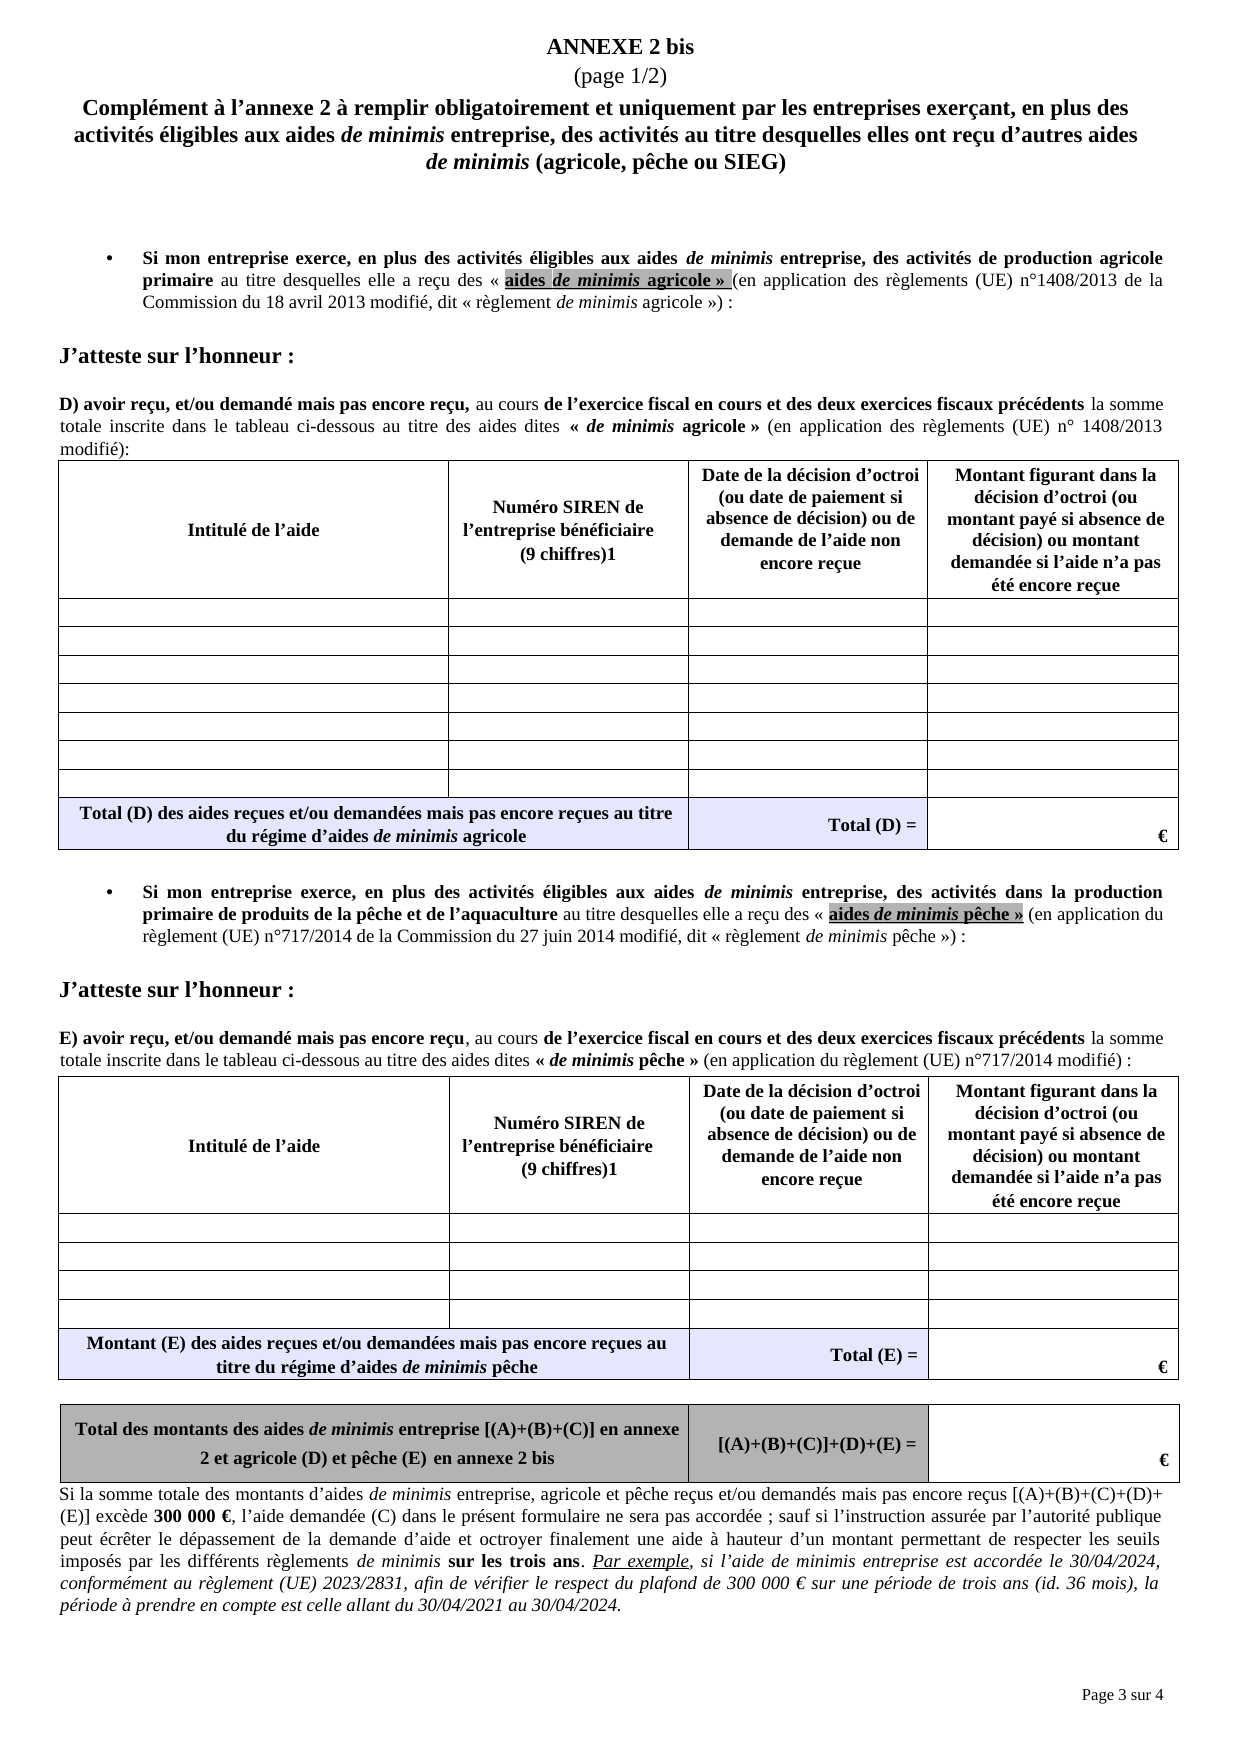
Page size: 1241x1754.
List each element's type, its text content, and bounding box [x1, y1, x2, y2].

table_cell [59, 1271, 449, 1299]
table_cell [450, 1271, 689, 1299]
table_cell [449, 741, 688, 769]
text E) avoir reçu, et/ou demandé mais pas encore reçu, au cours de l’exercice fiscal en cours et des deux exercices fiscaux précédents la somme totale inscrite dans le tableau ci-dessous au titre des aides dites « de minimis pêche » (en application du règlement (UE) n°717/2014 modifié) : [59, 1027, 1164, 1071]
table_cell Total (D) des aides reçues et/ou demandées mais pas encore reçues au titre du régime d’aides de minimis agricole [59, 798, 688, 849]
table_cell [449, 713, 688, 740]
table_cell Total (D) = [689, 798, 927, 849]
text Complément à l’annexe 2 à remplir obligatoirement et uniquement par les entreprises exerçant, en plus des activités éligibles aux aides de minimis entreprise, des activités au titre desquelles elles ont reçu d’autres aides de minimis (agricole, pêche ou SIEG) [59, 94, 1152, 174]
table_header Date de la décision d’octroi (ou date de paiement si absence de décision) ou de demande de l’aide non encore reçue [689, 461, 927, 597]
table_cell [928, 627, 1178, 654]
table_cell [59, 684, 448, 712]
table_cell [690, 1271, 928, 1299]
table_cell [449, 770, 688, 797]
table_cell [59, 741, 448, 769]
text (page 1/2) [57, 62, 1183, 88]
table_cell [450, 1243, 689, 1270]
table_cell [928, 770, 1178, 797]
table_cell [690, 1214, 928, 1242]
table_header Montant figurant dans la décision d’octroi (ou montant payé si absence de décision) ou montant demandée si l’aide n’a pas été encore reçue [928, 461, 1178, 597]
table_cell [928, 713, 1178, 740]
table_header Total des montants des aides de minimis entreprise [(A)+(B)+(C)] en annexe 2 et agricole (D) et pêche (E) en annexe 2 bis [61, 1405, 688, 1482]
list Si mon entreprise exerce, en plus des activités éligibles aux aides de minimis entreprise, des activités dans la production primaire de produits de la pêche et de l’aquaculture au titre desquelles elle a reçu des « aides de minimis pêche » (en application du règlement (UE) n°717/2014 de la Commission du 27 juin 2014 modifié, dit « règlement de minimis pêche ») : [106, 881, 1164, 947]
table_cell € [929, 1329, 1178, 1379]
table_cell [449, 627, 688, 654]
table_header Intitulé de l’aide [59, 461, 448, 597]
text J’atteste sur l’honneur : [59, 976, 1186, 1002]
table_cell [690, 1300, 928, 1327]
table_cell [449, 656, 688, 683]
table_cell [59, 656, 448, 683]
table_cell [928, 684, 1178, 712]
table_cell [59, 1300, 449, 1327]
table_cell [929, 1271, 1178, 1299]
table_header Numéro SIREN de l’entreprise bénéficiaire (9 chiffres)1 [449, 461, 688, 597]
table_cell [689, 741, 927, 769]
text Si la somme totale des montants d’aides de minimis entreprise, agricole et pêche reçus et/ou demandés mais pas encore reçus [(A)+(B)+(C)+(D)+(E)] excède 300 000 €, l’aide demandée (C) dans le présent formulaire ne sera pas accordée ; sauf si l’instruction assurée par l’autorité publique peut écrêter le dépassement de la demande d’aide et octroyer finalement une aide à hauteur d’un montant permettant de respecter les seuils imposés par les différents règlements de minimis sur les trois ans. Par exemple, si l’aide de minimis entreprise est accordée le 30/04/2024, conformément au règlement (UE) 2023/2831, afin de vérifier le respect du plafond de 300 000 € sur une période de trois ans (id. 36 mois), la période à prendre en compte est celle allant du 30/04/2021 au 30/04/2024. [59, 1483, 1164, 1616]
table_cell [929, 1300, 1178, 1327]
table_cell [450, 1300, 689, 1327]
table_cell [689, 599, 927, 626]
table_cell [929, 1243, 1178, 1270]
table_header Intitulé de l’aide [59, 1077, 449, 1213]
table_cell [449, 684, 688, 712]
table_cell [928, 599, 1178, 626]
table_header Date de la décision d’octroi (ou date de paiement si absence de décision) ou de demande de l’aide non encore reçue [690, 1077, 928, 1213]
text Page 3 sur 4 [57, 1684, 1163, 1703]
table_cell [928, 656, 1178, 683]
table_header Montant figurant dans la décision d’octroi (ou montant payé si absence de décision) ou montant demandée si l’aide n’a pas été encore reçue [929, 1077, 1178, 1213]
table_cell [449, 599, 688, 626]
table_header [(A)+(B)+(C)]+(D)+(E) = [689, 1405, 928, 1482]
text J’atteste sur l’honneur : [59, 342, 1186, 368]
table_header € [929, 1405, 1179, 1482]
table_cell [59, 627, 448, 654]
table_cell [689, 770, 927, 797]
table_cell [689, 627, 927, 654]
table_cell [59, 713, 448, 740]
table_cell [59, 1214, 449, 1242]
text D) avoir reçu, et/ou demandé mais pas encore reçu, au cours de l’exercice fiscal en cours et des deux exercices fiscaux précédents la somme totale inscrite dans le tableau ci-dessous au titre des aides dites « de minimis agricole » (en application des règlements (UE) n° 1408/2013 modifié): [59, 393, 1164, 459]
text ANNEXE 2 bis [57, 33, 1183, 60]
table_cell [690, 1243, 928, 1270]
list Si mon entreprise exerce, en plus des activités éligibles aux aides de minimis entreprise, des activités de production agricole primaire au titre desquelles elle a reçu des « aides de minimis agricole » (en application des règlements (UE) n°1408/2013 de la Commission du 18 avril 2013 modifié, dit « règlement de minimis agricole ») : [106, 247, 1164, 313]
table_cell [689, 684, 927, 712]
table_cell Total (E) = [690, 1329, 928, 1379]
table_cell [689, 656, 927, 683]
table_header Numéro SIREN de l’entreprise bénéficiaire (9 chiffres)1 [450, 1077, 689, 1213]
table_cell [928, 741, 1178, 769]
table_cell [450, 1214, 689, 1242]
table_cell [59, 599, 448, 626]
table_cell [59, 770, 448, 797]
table_cell [929, 1214, 1178, 1242]
table_cell € [928, 798, 1178, 849]
table_cell [689, 713, 927, 740]
table_cell Montant (E) des aides reçues et/ou demandées mais pas encore reçues au titre du régime d’aides de minimis pêche [59, 1329, 689, 1379]
table_cell [59, 1243, 449, 1270]
